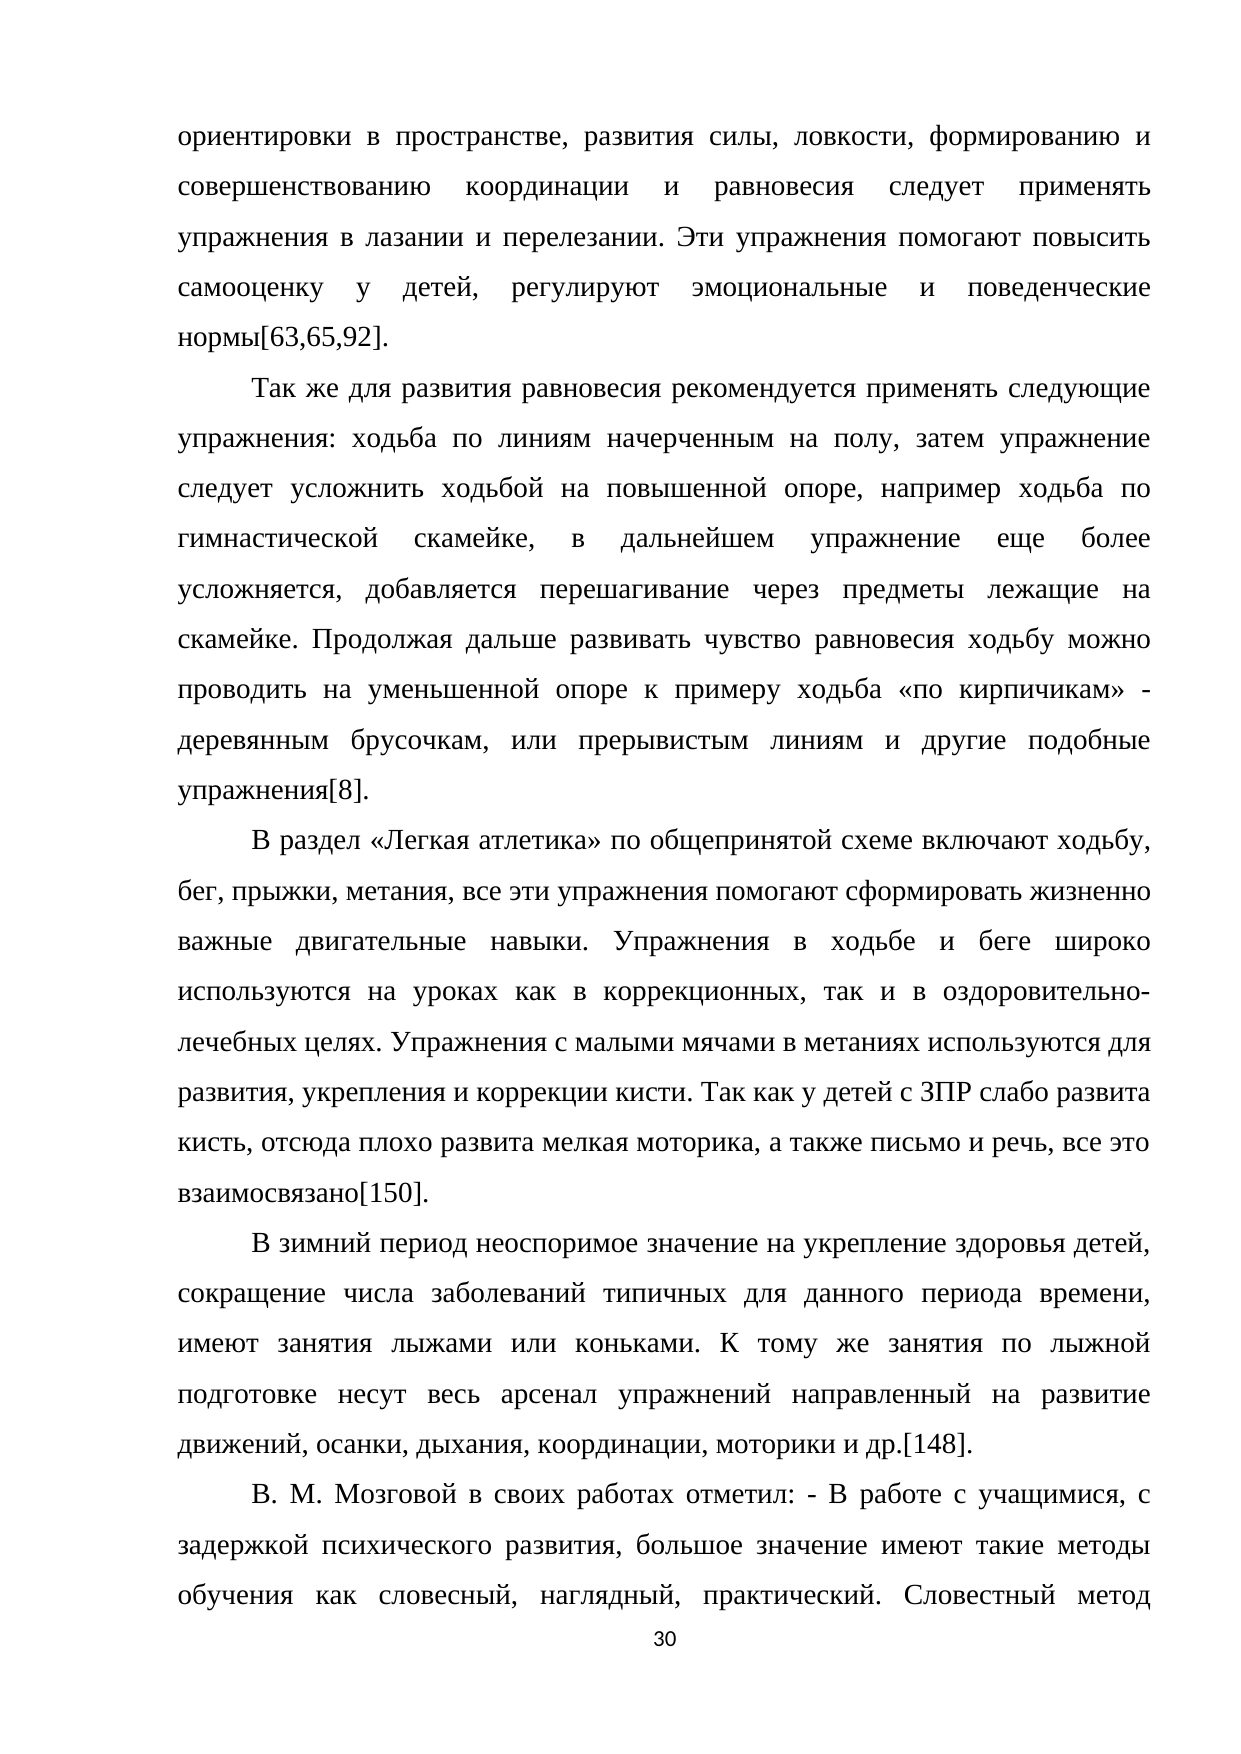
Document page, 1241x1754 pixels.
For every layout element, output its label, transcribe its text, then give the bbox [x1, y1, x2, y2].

text В раздел «Легкая атлетика» по общепринятой схеме включают ходьбу, бег, прыжки, метания, все эти упражнения помогают сформировать жизненно важные двигательные навыки. Упражнения в ходьбе и беге широко используются на уроках как в коррекционных, так и в оздоровительно-лечебных целях. Упражнения с малыми мячами в метаниях используются для развития, укрепления и коррекции кисти. Так как у детей с ЗПР слабо развита кисть, отсюда плохо развита мелкая моторика, а также письмо и речь, все это взаимосвязано[150]. [177, 822, 1152, 1208]
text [177, 1477, 1152, 1611]
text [177, 118, 1152, 353]
text Так же для развития равновесия рекомендуется применять следующие упражнения: ходьба по линиям начерченным на полу, затем упражнение следует усложнить ходьбой на повышенной опоре, например ходьба по гимнастической скамейке, в дальнейшем упражнение еще более усложняется, добавляется перешагивание через предметы лежащие на скамейке. Продолжая дальше развивать чувство равновесия ходьбу можно проводить на уменьшенной опоре к примеру ходьба «по кирпичикам» - деревянным брусочкам, или прерывистым линиям и другие подобные упражнения[8]. [177, 370, 1152, 806]
text В зимний период неоспоримое значение на укрепление здоровья детей, сокращение числа заболеваний типичных для данного периода времени, имеют занятия лыжами или коньками. К тому же занятия по лыжной подготовке несут весь арсенал упражнений направленный на развитие движений, осанки, дыхания, координации, моторики и др.[148]. [177, 1225, 1152, 1460]
